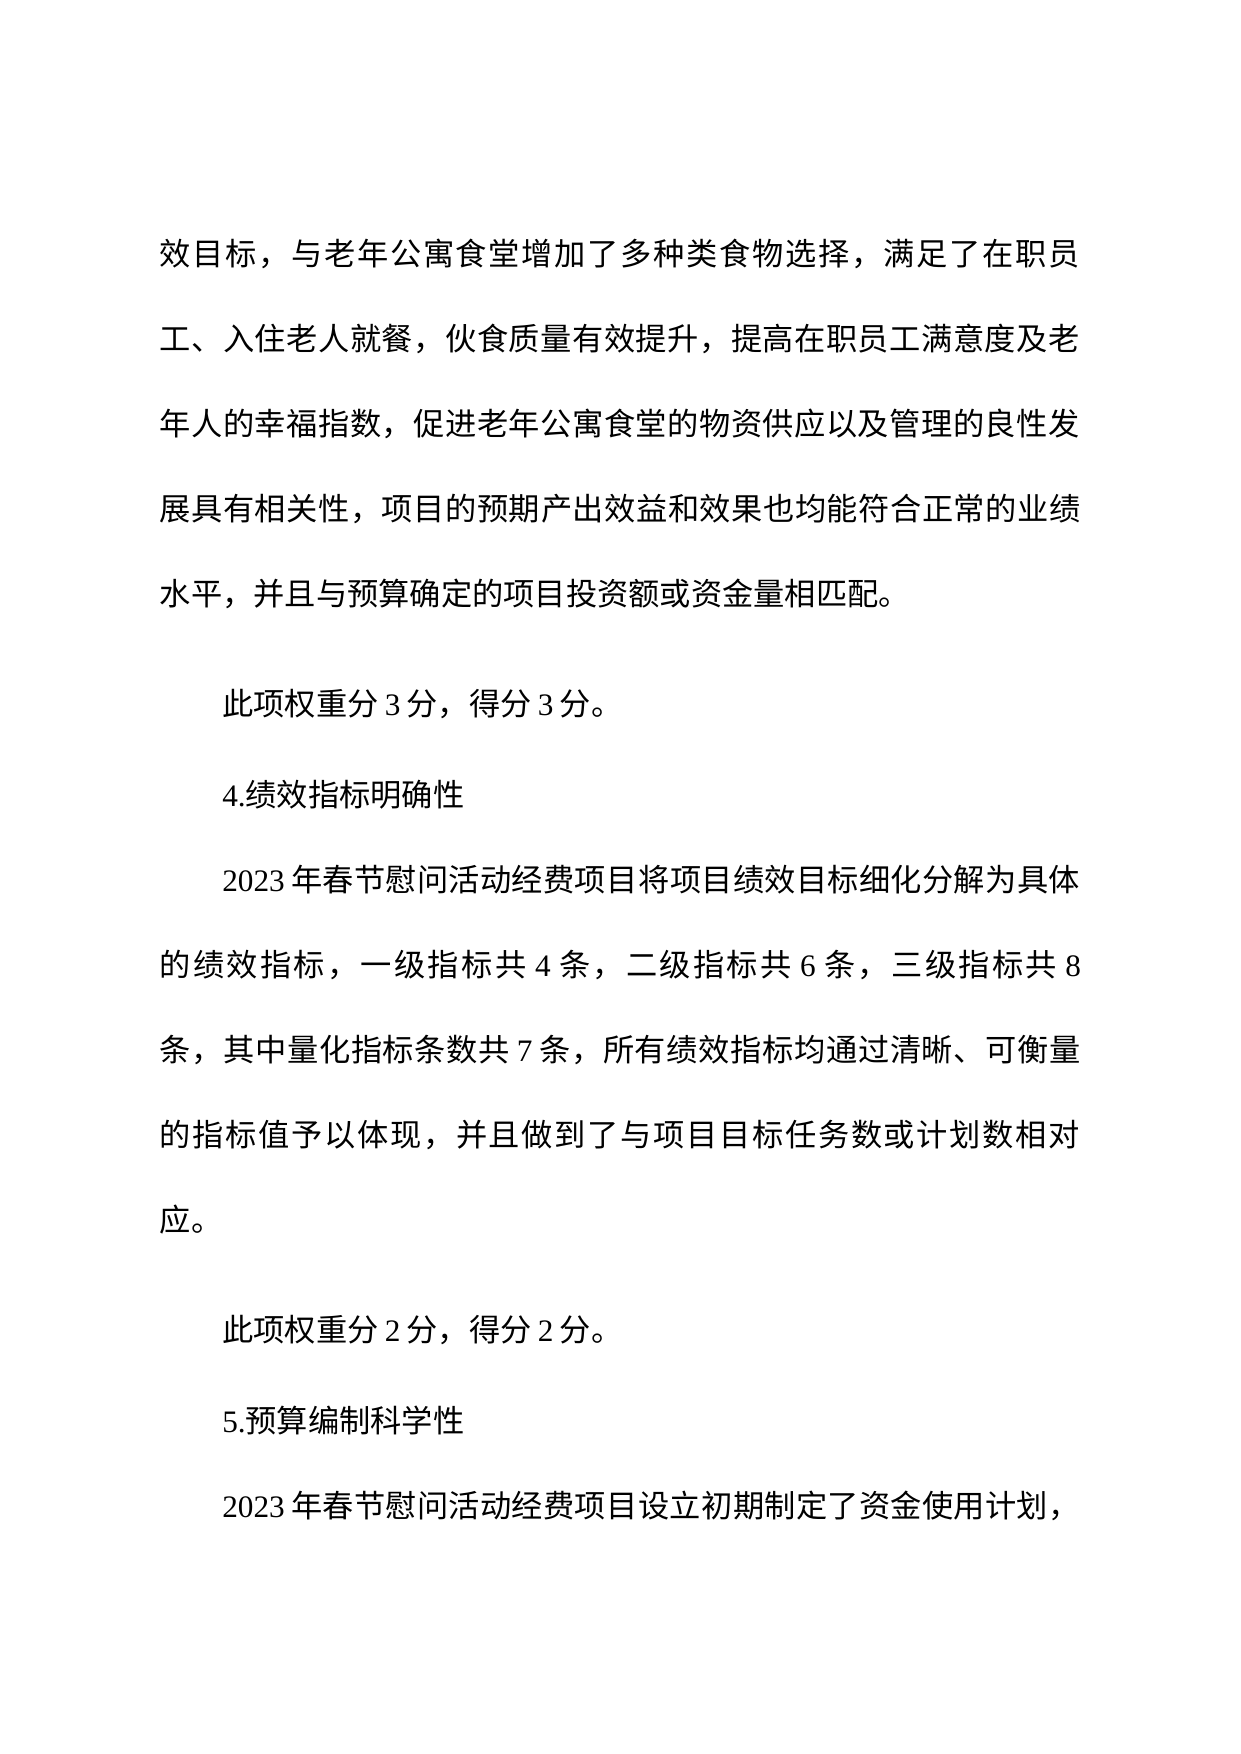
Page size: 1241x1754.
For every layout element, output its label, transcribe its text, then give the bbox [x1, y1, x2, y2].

text 5.预算编制科学性 [159, 1376, 1081, 1461]
title 此项权重分3分，得分3分。 [159, 659, 1081, 744]
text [159, 1461, 1081, 1546]
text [159, 209, 1081, 634]
text 2023年春节慰问活动经费项目将项目绩效目标细化分解为具体的绩效指标，一级指标共4条，二级指标共6条，三级指标共8条，其中量化指标条数共7条，所有绩效指标均通过清晰、可衡量的指标值予以体现，并且做到了与项目目标任务数或计划数相对应。 [159, 835, 1081, 1260]
title 此项权重分2分，得分2分。 [159, 1285, 1081, 1370]
text 4.绩效指标明确性 [159, 750, 1081, 835]
